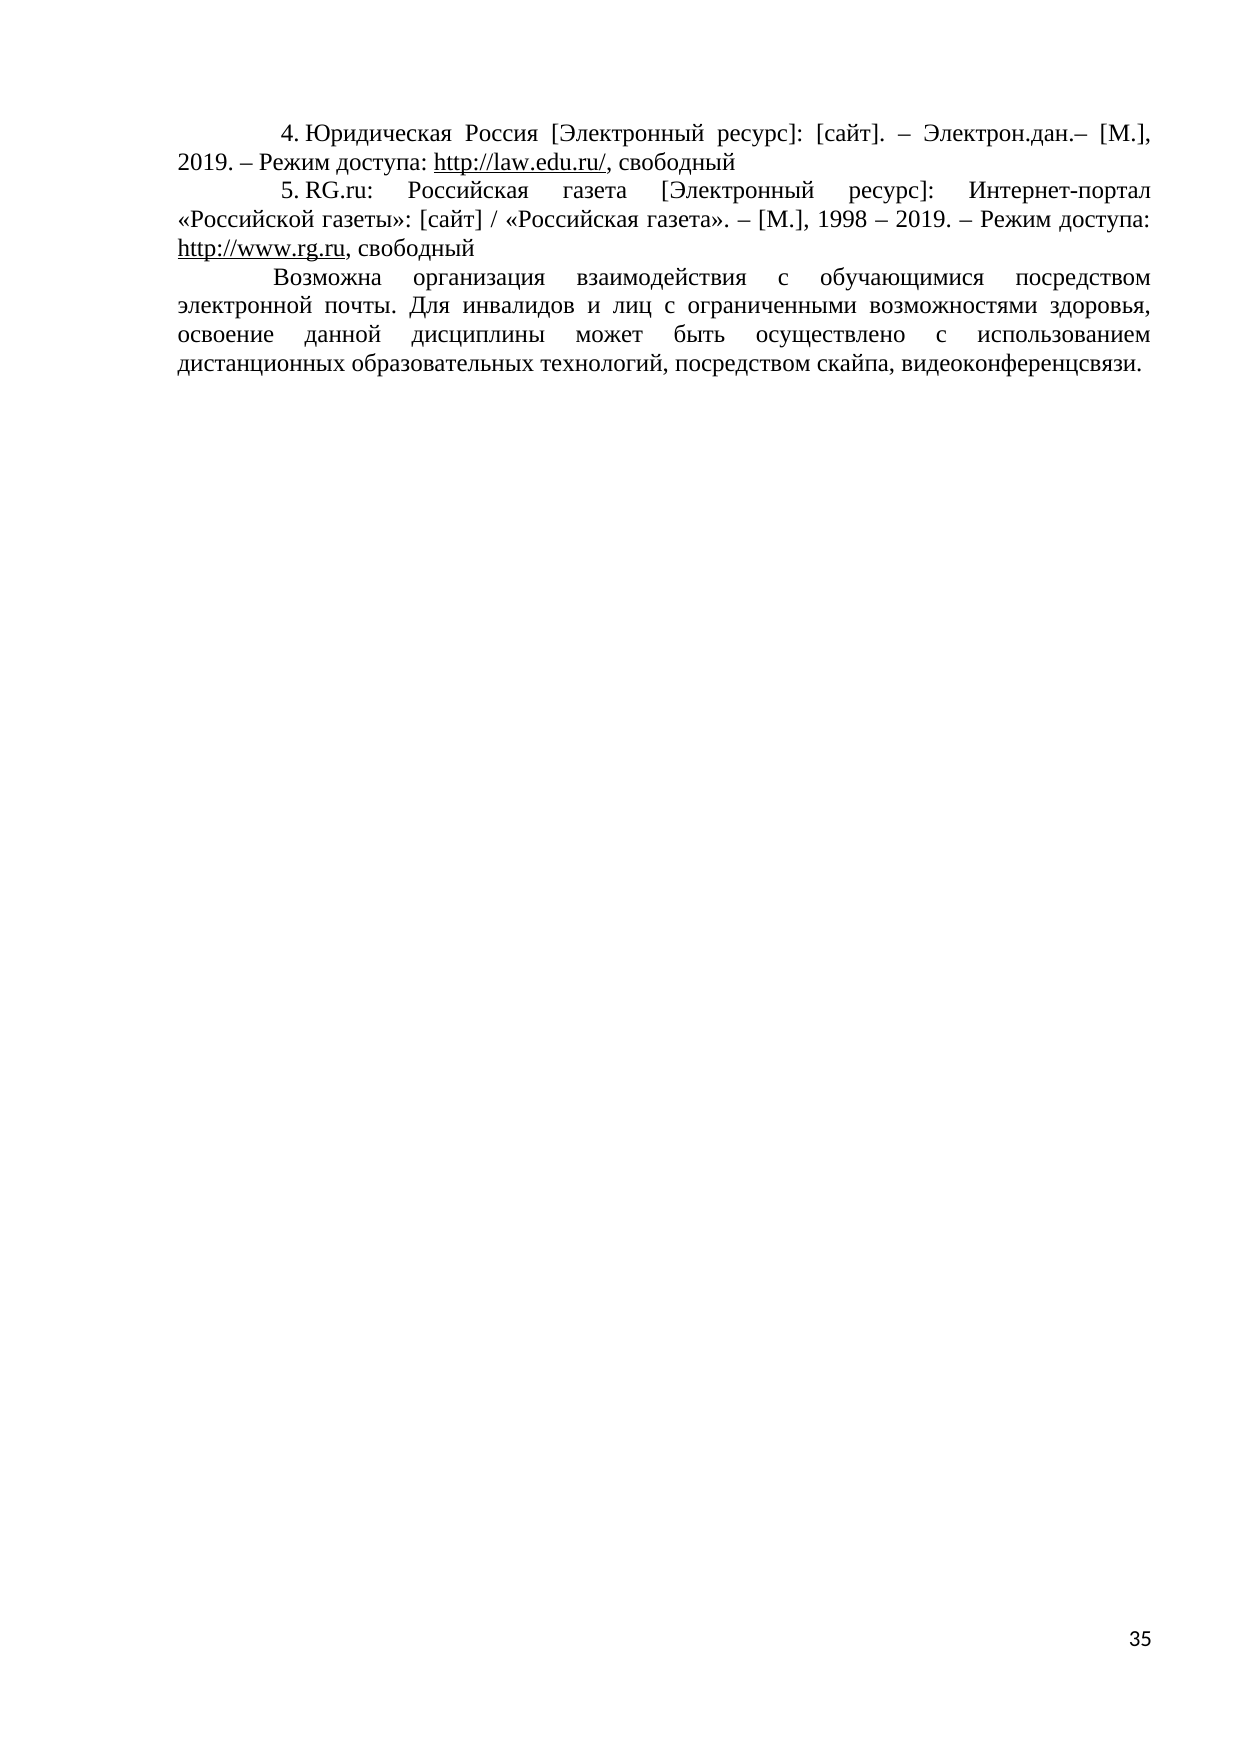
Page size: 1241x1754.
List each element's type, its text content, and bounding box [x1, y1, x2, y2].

text Возможна организация взаимодействия с обучающимися посредством электронной почты. Для инвалидов и лиц с ограниченными возможностями здоровья, освоение данной дисциплины может быть осуществлено с использованием дистанционных образовательных технологий, посредством скайпа, видеоконференцсвязи. [177, 262, 1152, 377]
list Юридическая Россия [Электронный ресурс]: [сайт]. – Электрон.дан.– [М.], 2019. – Режим доступа: http://law.edu.ru/, свободный [177, 118, 1152, 176]
list RG.ru: Российская газета [Электронный ресурс]: Интернет-портал «Российской газеты»: [сайт] / «Российская газета». – [М.], 1998 – 2019. – Режим доступа: http://www.rg.ru, свободный [177, 176, 1152, 262]
